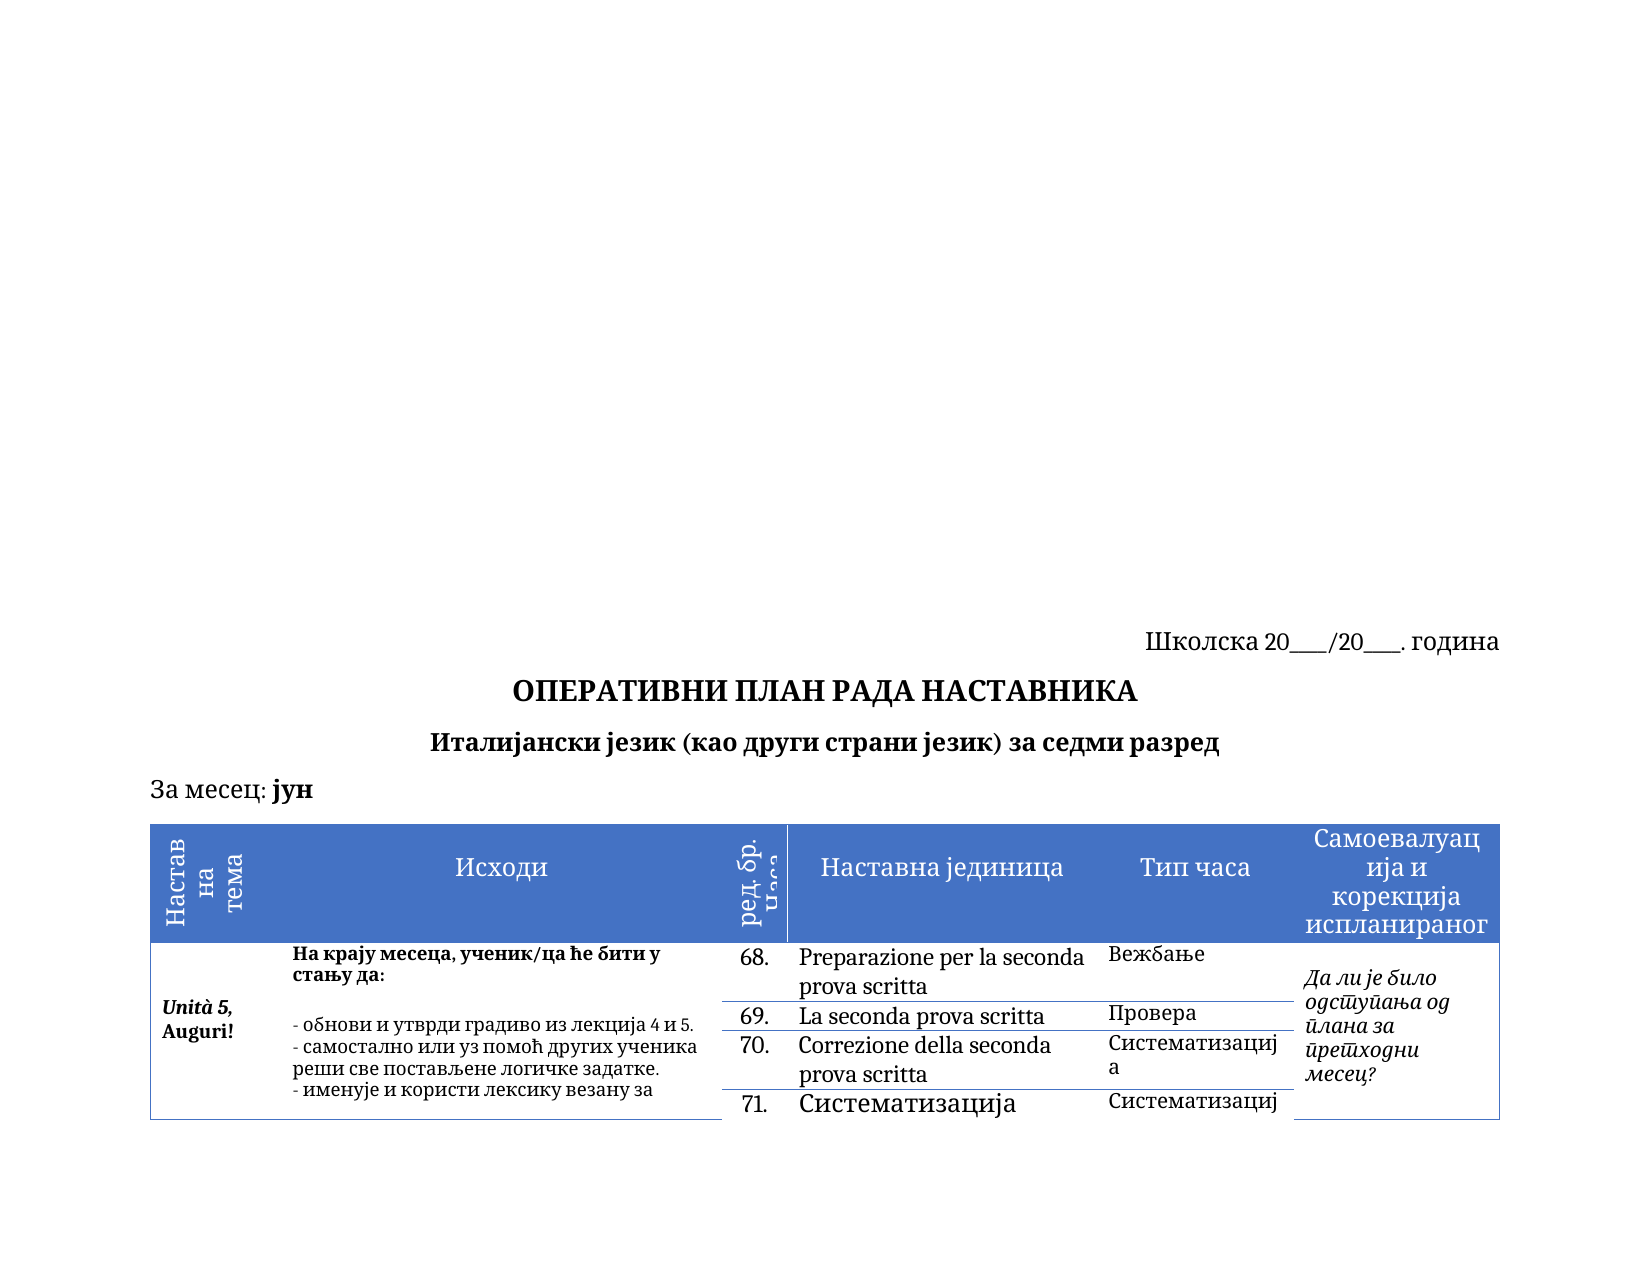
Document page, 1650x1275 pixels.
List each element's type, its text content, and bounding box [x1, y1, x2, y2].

table_header Наставна јединица [788, 825, 1097, 942]
text Италијански језик (као други страни језик) за седми разред [150, 728, 1500, 757]
text ОПЕРАТИВНИ ПЛАН РАДА НАСТАВНИКА [150, 676, 1500, 709]
table_cell 71. [722, 1090, 787, 1119]
table_cell Да ли је било одступања од плана за претходни месец? Да ли је динамика наставе добро исланирана? Ако неки исходи нису остварени, како прилагодити предложене наставне садржаје? [1294, 943, 1499, 1119]
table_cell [788, 1090, 1097, 1119]
text За месец: јун [150, 776, 1500, 805]
table_header Исходи [281, 825, 722, 942]
table_cell Систематизација [1097, 1031, 1294, 1089]
table_cell 68. [722, 943, 787, 1001]
table_header ред. бр. Часа [722, 825, 787, 942]
table_cell Unità 5, Auguri! [151, 943, 281, 1119]
table_header Тип часа [1097, 825, 1294, 942]
table_cell 69. [722, 1002, 787, 1030]
table_cell Провера [1097, 1002, 1294, 1030]
table_cell Вежбање [1097, 943, 1294, 1001]
table_cell Систематизација [1097, 1090, 1294, 1119]
table_cell Preparazione per la seconda prova scritta [788, 943, 1097, 1001]
table_cell La seconda prova scritta [788, 1002, 1097, 1030]
table_cell На крају месеца, ученик/ца ће бити у стању да: - обнови и утврди градиво из лекција 4 и 5. - самостално или уз помоћ других ученика реши све постављене логичке задатке. - именује и користи лексику везану за празнике и прославе. - користи глаголскa времена и језичкe структурe рађенe у току године. - самостално или уз помоћ других ученика реши све постављене логичке задатке. - разуме и користи кондиционал презента - разуме једноставније текстове који се односе на описе прославе неког празника; - разуме упућене честитке и зна да одговори на њих; - размени мишљење и искаже жеље; - разуме једноставније предлоге, савете и позиве не заједничке активности и одговори на њих уз одговарајуће образложење; - упути предлоге, савете и позиве на заједничке активности користећи ситуационо прикладне комуникационе моделе; - затражи и пружи додатне информације у вези са предлозима, саветима и позивима на заједничке активности; - размени појединачне информације и/или неколико информација у низу које се односе на радње у садашњости; - саопшти шта он/она или неко други планира, намерава; - разуме једноставне исказе којима се тражи мишљење и реагује на њих; [281, 943, 722, 1119]
table_header Наставна тема [151, 825, 281, 942]
table_cell Correzione della seconda prova scritta [788, 1031, 1097, 1089]
text Школска 20____/20____. година [150, 628, 1500, 657]
table_cell 70. [722, 1031, 787, 1089]
table_header Самоевалуација и корекција испланираног [1294, 825, 1499, 942]
